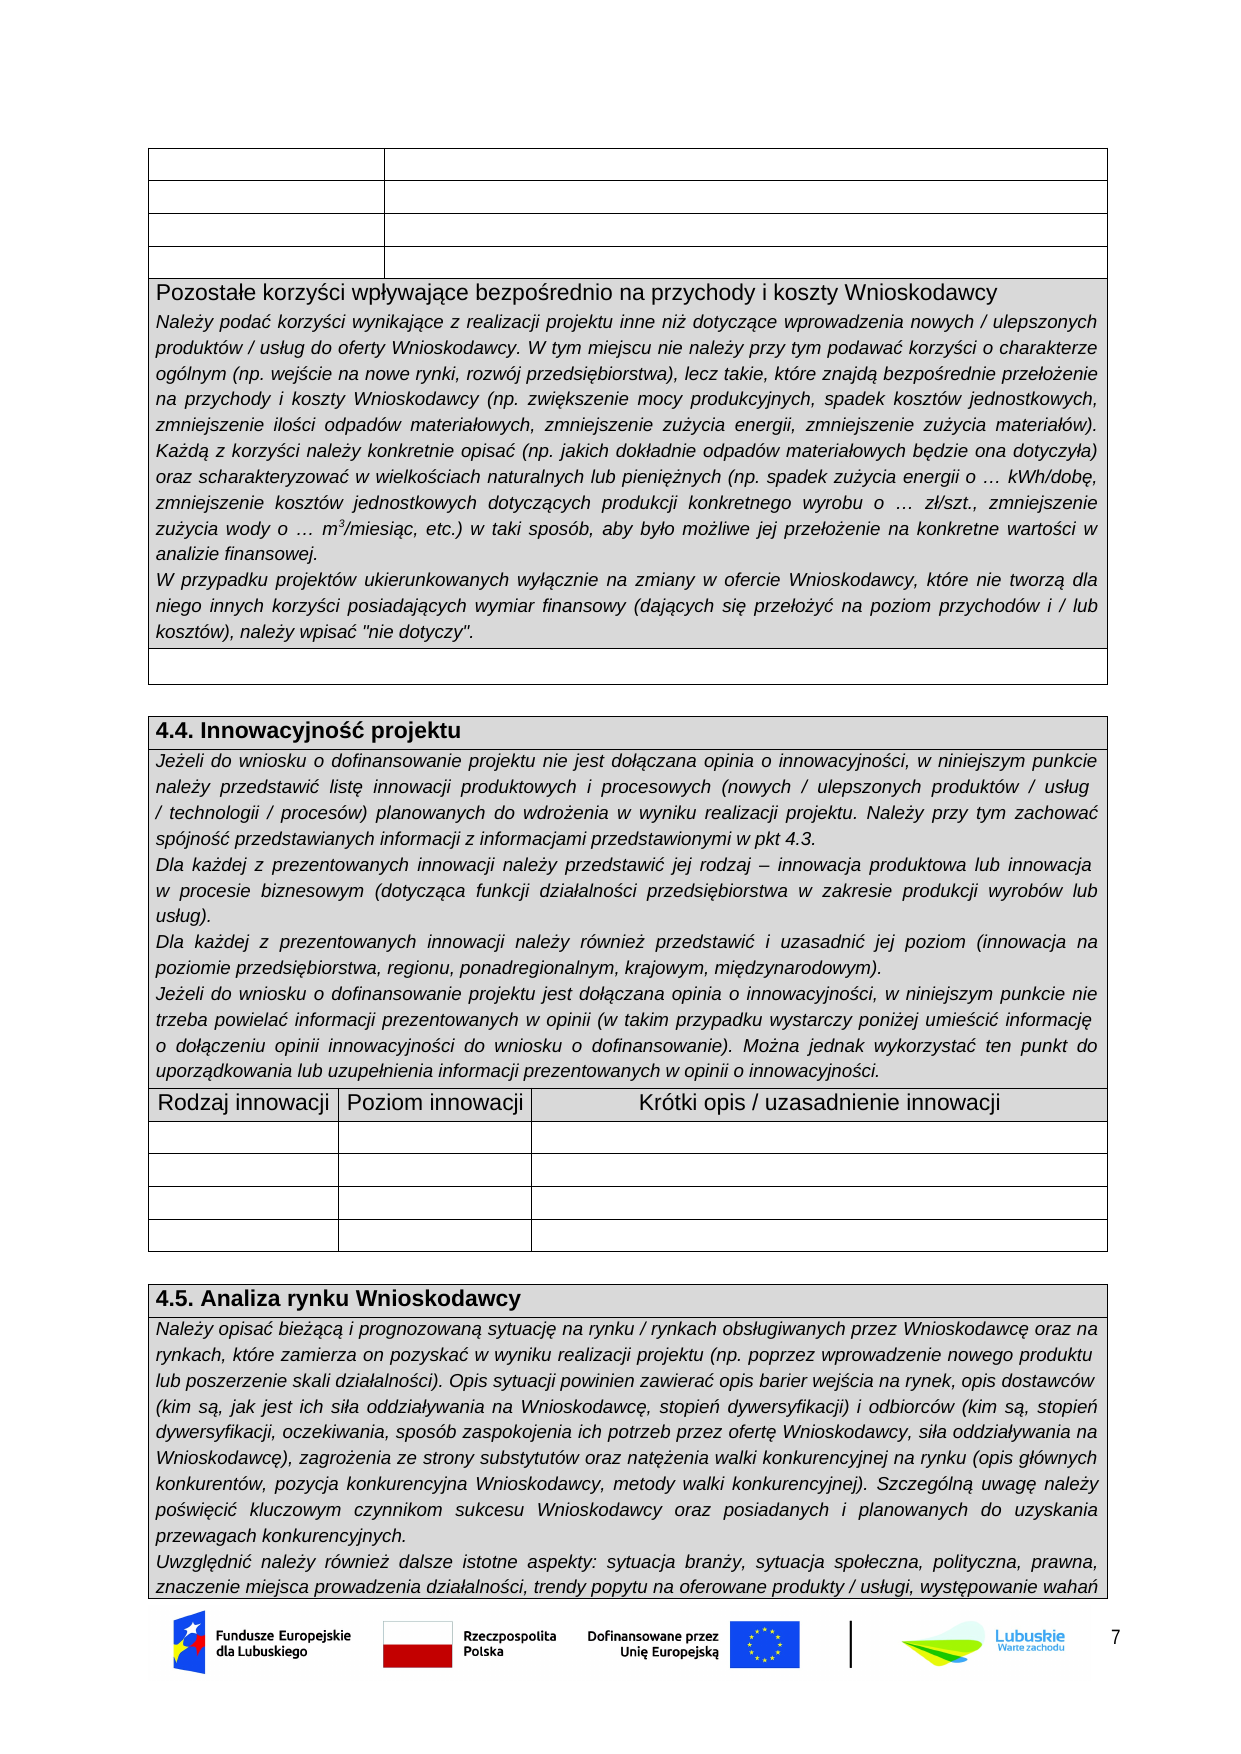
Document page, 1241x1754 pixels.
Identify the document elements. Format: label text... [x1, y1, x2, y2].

table_cell [149, 1187, 338, 1218]
table_cell Krótki opis / uzasadnienie innowacji [532, 1089, 1107, 1121]
table_cell [532, 1187, 1107, 1218]
table_cell [339, 1154, 531, 1186]
table_cell [149, 214, 384, 246]
table_cell [385, 149, 1107, 180]
table_cell [149, 247, 384, 278]
table_cell [385, 181, 1107, 213]
table_cell [385, 214, 1107, 246]
table_cell [532, 1122, 1107, 1153]
table_header 4.4. Innowacyjność projektu [149, 717, 1107, 749]
table_cell [149, 1220, 338, 1251]
table_cell [149, 1154, 338, 1186]
table_header 4.5. Analiza rynku Wnioskodawcy [149, 1285, 1107, 1317]
table_cell [339, 1187, 531, 1218]
table_cell [532, 1154, 1107, 1186]
table_cell [385, 247, 1107, 278]
table_cell [339, 1220, 531, 1251]
table_cell Pozostałe korzyści wpływające bezpośrednio na przychody i koszty Wnioskodawcy Należy podać korzyści wynikające z realizacji projektu inne niż dotyczące wprowadzenia nowych / ulepszonych produktów / usług do oferty Wnioskodawcy. W tym miejscu nie należy przy tym podawać korzyści o charakterze ogólnym (np. wejście na nowe rynki, rozwój przedsiębiorstwa), lecz takie, które znajdą bezpośrednie przełożenie na przychody i koszty Wnioskodawcy (np. zwiększenie mocy produkcyjnych, spadek kosztów jednostkowych, zmniejszenie ilości odpadów materiałowych, zmniejszenie zużycia energii, zmniejszenie zużycia materiałów). Każdą z korzyści należy konkretnie opisać (np. jakich dokładnie odpadów materiałowych będzie ona dotyczyła) oraz scharakteryzować w wielkościach naturalnych lub pieniężnych (np. spadek zużycia energii o … kWh/dobę, zmniejszenie kosztów jednostkowych dotyczących produkcji konkretnego wyrobu o … zł/szt., zmniejszenie zużycia wody o … m3/miesiąc, etc.) w taki sposób, aby było możliwe jej przełożenie na konkretne wartości w analizie finansowej. W przypadku projektów ukierunkowanych wyłącznie na zmiany w ofercie Wnioskodawcy, które nie tworzą dla niego innych korzyści posiadających wymiar finansowy (dających się przełożyć na poziom przychodów i / lub kosztów), należy wpisać "nie dotyczy". [149, 279, 1107, 648]
table_cell [149, 149, 384, 180]
table_cell Poziom innowacji [339, 1089, 531, 1121]
table_cell [149, 649, 1107, 683]
picture [147, 1605, 1092, 1681]
table_cell [532, 1220, 1107, 1251]
table_cell [149, 1122, 338, 1153]
table_cell [149, 181, 384, 213]
table_cell Rodzaj innowacji [149, 1089, 338, 1121]
table_cell [339, 1122, 531, 1153]
table_cell Jeżeli do wniosku o dofinansowanie projektu nie jest dołączana opinia o innowacyjności, w niniejszym punkcie należy przedstawić listę innowacji produktowych i procesowych (nowych / ulepszonych produktów / usług / technologii / procesów) planowanych do wdrożenia w wyniku realizacji projektu. Należy przy tym zachować spójność przedstawianych informacji z informacjami przedstawionymi w pkt 4.3. Dla każdej z prezentowanych innowacji należy przedstawić jej rodzaj – innowacja produktowa lub innowacja w procesie biznesowym (dotycząca funkcji działalności przedsiębiorstwa w zakresie produkcji wyrobów lub usług). Dla każdej z prezentowanych innowacji należy również przedstawić i uzasadnić jej poziom (innowacja na poziomie przedsiębiorstwa, regionu, ponadregionalnym, krajowym, międzynarodowym). Jeżeli do wniosku o dofinansowanie projektu jest dołączana opinia o innowacyjności, w niniejszym punkcie nie trzeba powielać informacji prezentowanych w opinii (w takim przypadku wystarczy poniżej umieścić informację o dołączeniu opinii innowacyjności do wniosku o dofinansowanie). Można jednak wykorzystać ten punkt do uporządkowania lub uzupełnienia informacji prezentowanych w opinii o innowacyjności. [149, 750, 1107, 1088]
